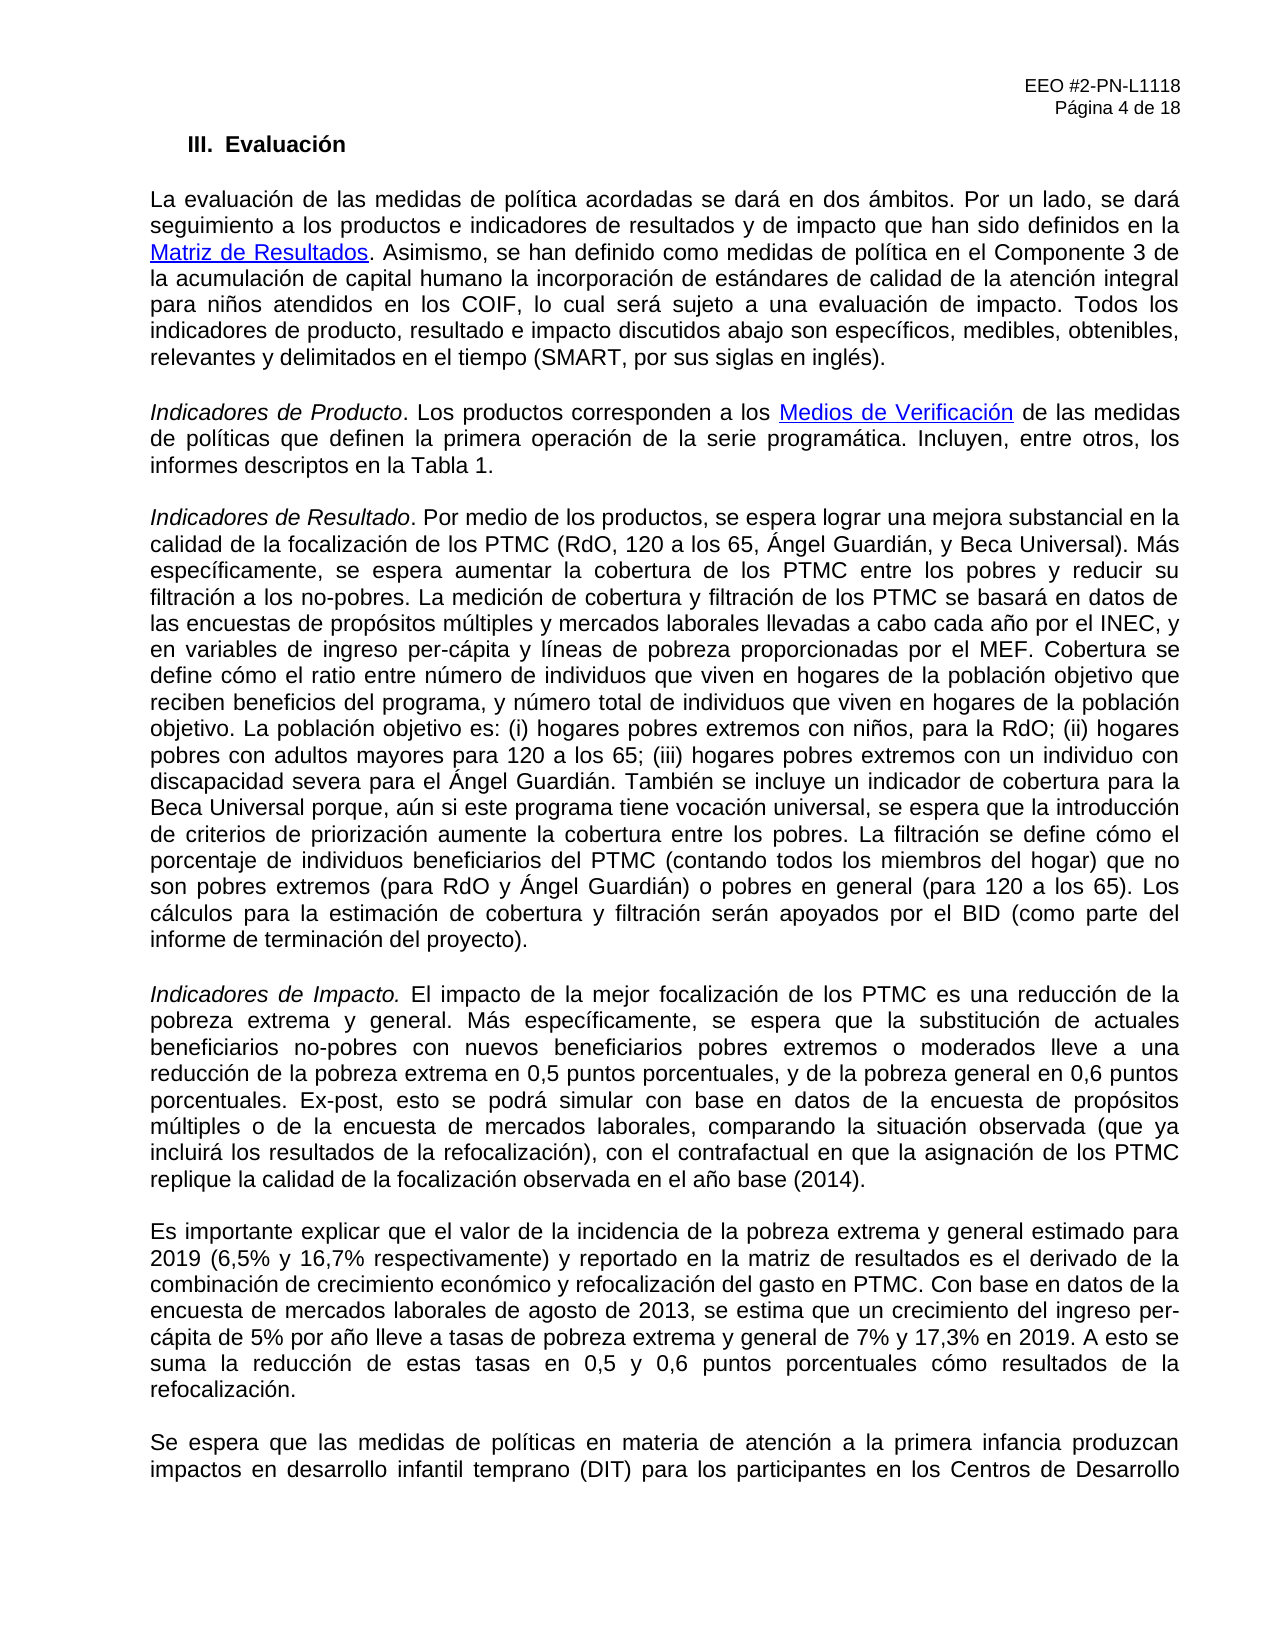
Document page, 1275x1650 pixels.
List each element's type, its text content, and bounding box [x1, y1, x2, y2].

text Indicadores de Impacto. El impacto de la mejor focalización de los PTMC es una reducción de la pobreza extrema y general. Más específicamente, se espera que la substitución de actuales beneficiarios no-pobres con nuevos beneficiarios pobres extremos o moderados lleve a una reducción de la pobreza extrema en 0,5 puntos porcentuales, y de la pobreza general en 0,6 puntos porcentuales. Ex-post, esto se podrá simular con base en datos de la encuesta de propósitos múltiples o de la encuesta de mercados laborales, comparando la situación observada (que ya incluirá los resultados de la refocalización), con el contrafactual en que la asignación de los PTMC replique la calidad de la focalización observada en el año base (2014). [150, 981, 1181, 1192]
text Indicadores de Resultado. Por medio de los productos, se espera lograr una mejora substancial en la calidad de la focalización de los PTMC (RdO, 120 a los 65, Ángel Guardián, y Beca Universal). Más específicamente, se espera aumentar la cobertura de los PTMC entre los pobres y reducir su filtración a los no-pobres. La medición de cobertura y filtración de los PTMC se basará en datos de las encuestas de propósitos múltiples y mercados laborales llevadas a cabo cada año por el INEC, y en variables de ingreso per-cápita y líneas de pobreza proporcionadas por el MEF. Cobertura se define cómo el ratio entre número de individuos que viven en hogares de la población objetivo que reciben beneficios del programa, y número total de individuos que viven en hogares de la población objetivo. La población objetivo es: (i) hogares pobres extremos con niños, para la RdO; (ii) hogares pobres con adultos mayores para 120 a los 65; (iii) hogares pobres extremos con un individuo con discapacidad severa para el Ángel Guardián. También se incluye un indicador de cobertura para la Beca Universal porque, aún si este programa tiene vocación universal, se espera que la introducción de criterios de priorización aumente la cobertura entre los pobres. La filtración se define cómo el porcentaje de individuos beneficiarios del PTMC (contando todos los miembros del hogar) que no son pobres extremos (para RdO y Ángel Guardián) o pobres en general (para 120 a los 65). Los cálculos para la estimación de cobertura y filtración serán apoyados por el BID (como parte del informe de terminación del proyecto). [150, 504, 1181, 952]
text Indicadores de Producto. Los productos corresponden a los Medios de Verificación de las medidas de políticas que definen la primera operación de la serie programática. Incluyen, entre otros, los informes descriptos en la Tabla 1. [150, 399, 1181, 478]
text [150, 1429, 1181, 1482]
list Evaluación [187, 131, 1181, 157]
text Es importante explicar que el valor de la incidencia de la pobreza extrema y general estimado para 2019 (6,5% y 16,7% respectivamente) y reportado en la matriz de resultados es el derivado de la combinación de crecimiento económico y refocalización del gasto en PTMC. Con base en datos de la encuesta de mercados laborales de agosto de 2013, se estima que un crecimiento del ingreso per-cápita de 5% por año lleve a tasas de pobreza extrema y general de 7% y 17,3% en 2019. A esto se suma la reducción de estas tasas en 0,5 y 0,6 puntos porcentuales cómo resultados de la refocalización. [150, 1218, 1181, 1403]
text La evaluación de las medidas de política acordadas se dará en dos ámbitos. Por un lado, se dará seguimiento a los productos e indicadores de resultados y de impacto que han sido definidos en la Matriz de Resultados. Asimismo, se han definido como medidas de política en el Componente 3 de la acumulación de capital humano la incorporación de estándares de calidad de la atención integral para niños atendidos en los COIF, lo cual será sujeto a una evaluación de impacto. Todos los indicadores de producto, resultado e impacto discutidos abajo son específicos, medibles, obtenibles, relevantes y delimitados en el tiempo (SMART, por sus siglas en inglés). [150, 186, 1181, 370]
